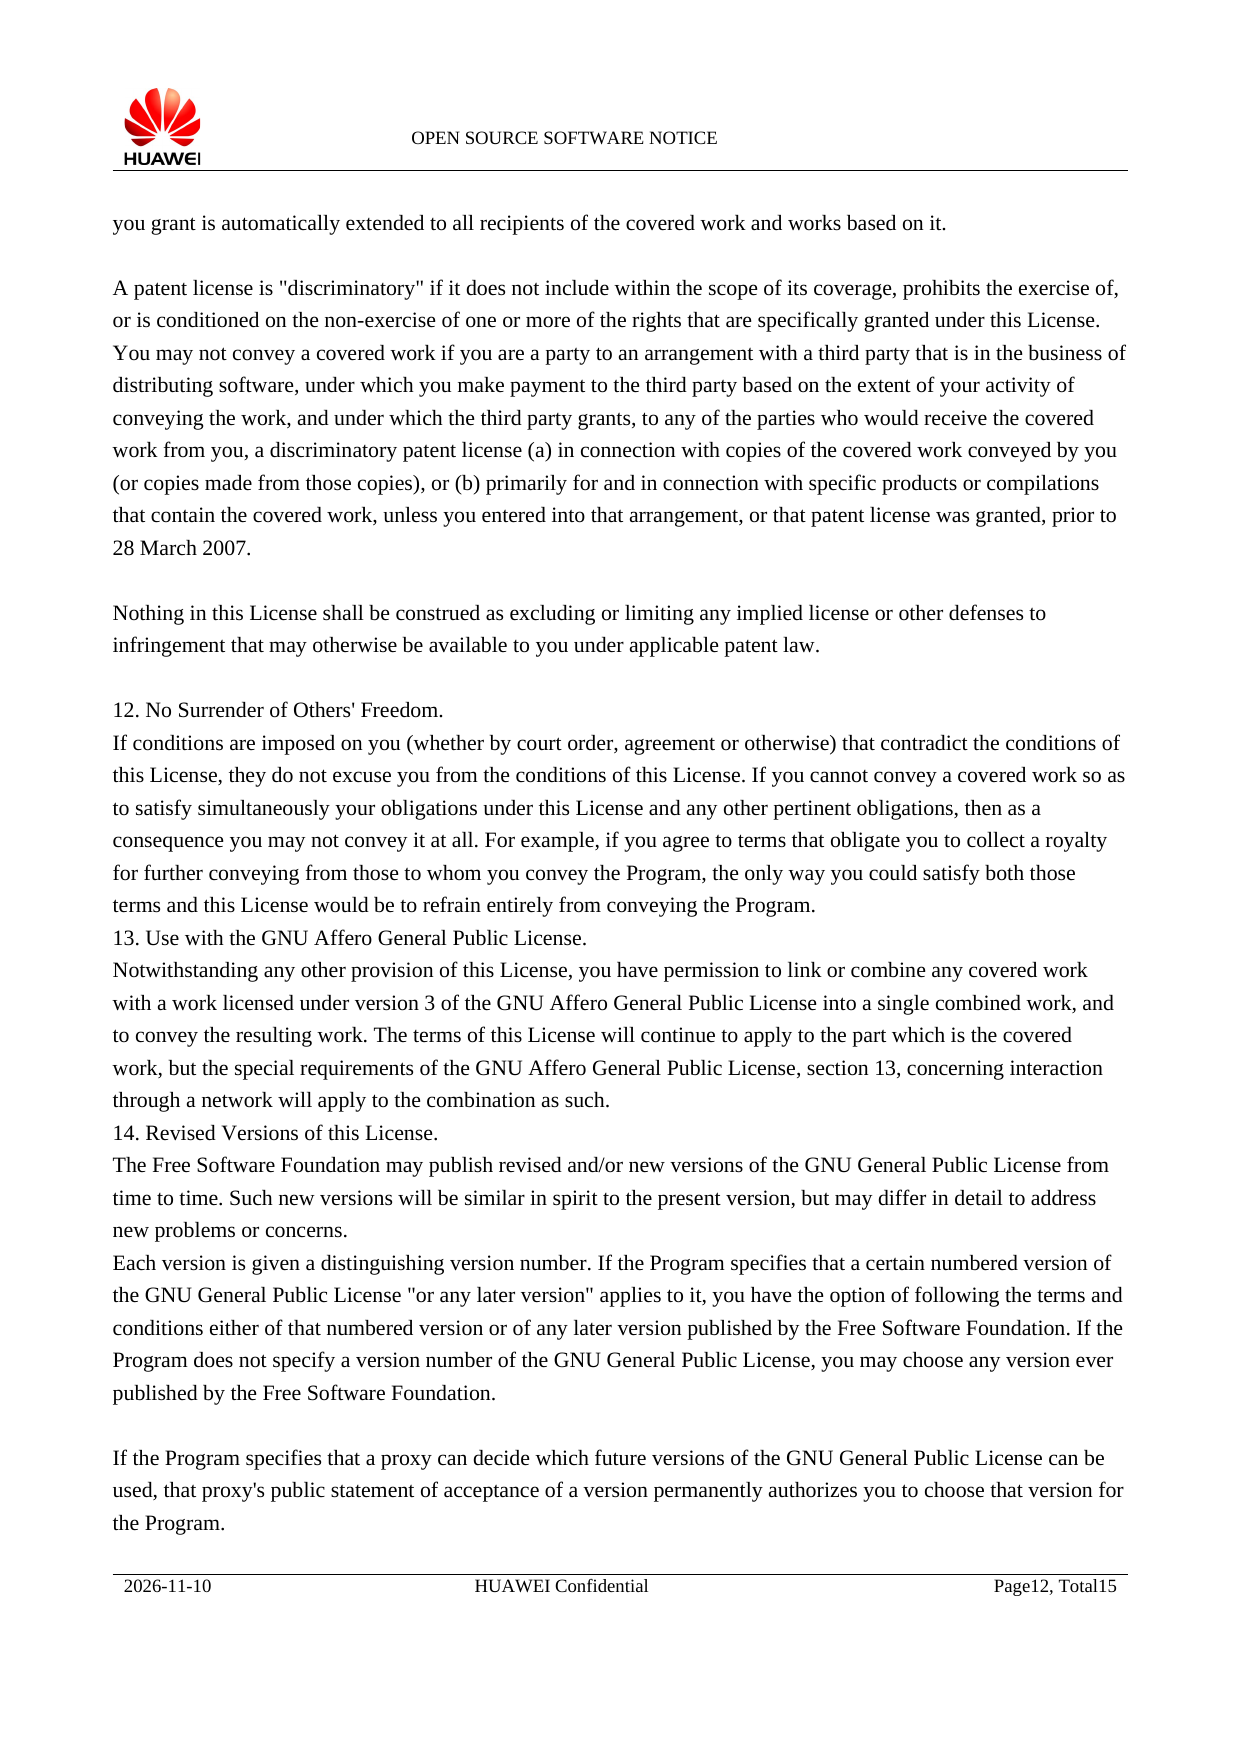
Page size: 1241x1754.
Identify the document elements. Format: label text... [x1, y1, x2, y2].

text 13. Use with the GNU Affero General Public License. [112, 921, 1128, 954]
text Each version is given a distinguishing version number. If the Program specifies that a certain numbered version of the GNU General Public License "or any later version" applies to it, you have the option of following the terms and conditions either of that numbered version or of any later version published by the Free Software Foundation. If the Program does not specify a version number of the GNU General Public License, you may choose any version ever published by the Free Software Foundation. [112, 1246, 1128, 1409]
text 12. No Surrender of Others' Freedom. [112, 694, 1128, 726]
text The Free Software Foundation may publish revised and/or new versions of the GNU General Public License from time to time. Such new versions will be similar in spirit to the present version, but may differ in detail to address new problems or concerns. [112, 1149, 1128, 1246]
picture [124, 88, 201, 165]
text 14. Revised Versions of this License. [112, 1116, 1128, 1149]
text Nothing in this License shall be construed as excluding or limiting any implied license or other defenses to infringement that may otherwise be available to you under applicable patent law. [112, 596, 1128, 661]
text If the Program specifies that a proxy can decide which future versions of the GNU General Public License can be used, that proxy's public statement of acceptance of a version permanently authorizes you to choose that version for the Program. [112, 1441, 1128, 1539]
text A patent license is "discriminatory" if it does not include within the scope of its coverage, prohibits the exercise of, or is conditioned on the non-exercise of one or more of the rights that are specifically granted under this License. You may not convey a covered work if you are a party to an arrangement with a third party that is in the business of distributing software, under which you make payment to the third party based on the extent of your activity of conveying the work, and under which the third party grants, to any of the parties who would receive the covered work from you, a discriminatory patent license (a) in connection with copies of the covered work conveyed by you (or copies made from those copies), or (b) primarily for and in connection with specific products or compilations that contain the covered work, unless you entered into that arrangement, or that patent license was granted, prior to 28 March 2007. [112, 271, 1128, 564]
text If conditions are imposed on you (whether by court order, agreement or otherwise) that contradict the conditions of this License, they do not excuse you from the conditions of this License. If you cannot convey a covered work so as to satisfy simultaneously your obligations under this License and any other pertinent obligations, then as a consequence you may not convey it at all. For example, if you agree to terms that obligate you to collect a royalty for further conveying from those to whom you convey the Program, the only way you could satisfy both those terms and this License would be to refrain entirely from conveying the Program. [112, 726, 1128, 921]
text Notwithstanding any other provision of this License, you have permission to link or combine any covered work with a work licensed under version 3 of the GNU Affero General Public License into a single combined work, and to convey the resulting work. The terms of this License will continue to apply to the part which is the covered work, but the special requirements of the GNU Affero General Public License, section 13, concerning interaction through a network will apply to the combination as such. [112, 954, 1128, 1116]
